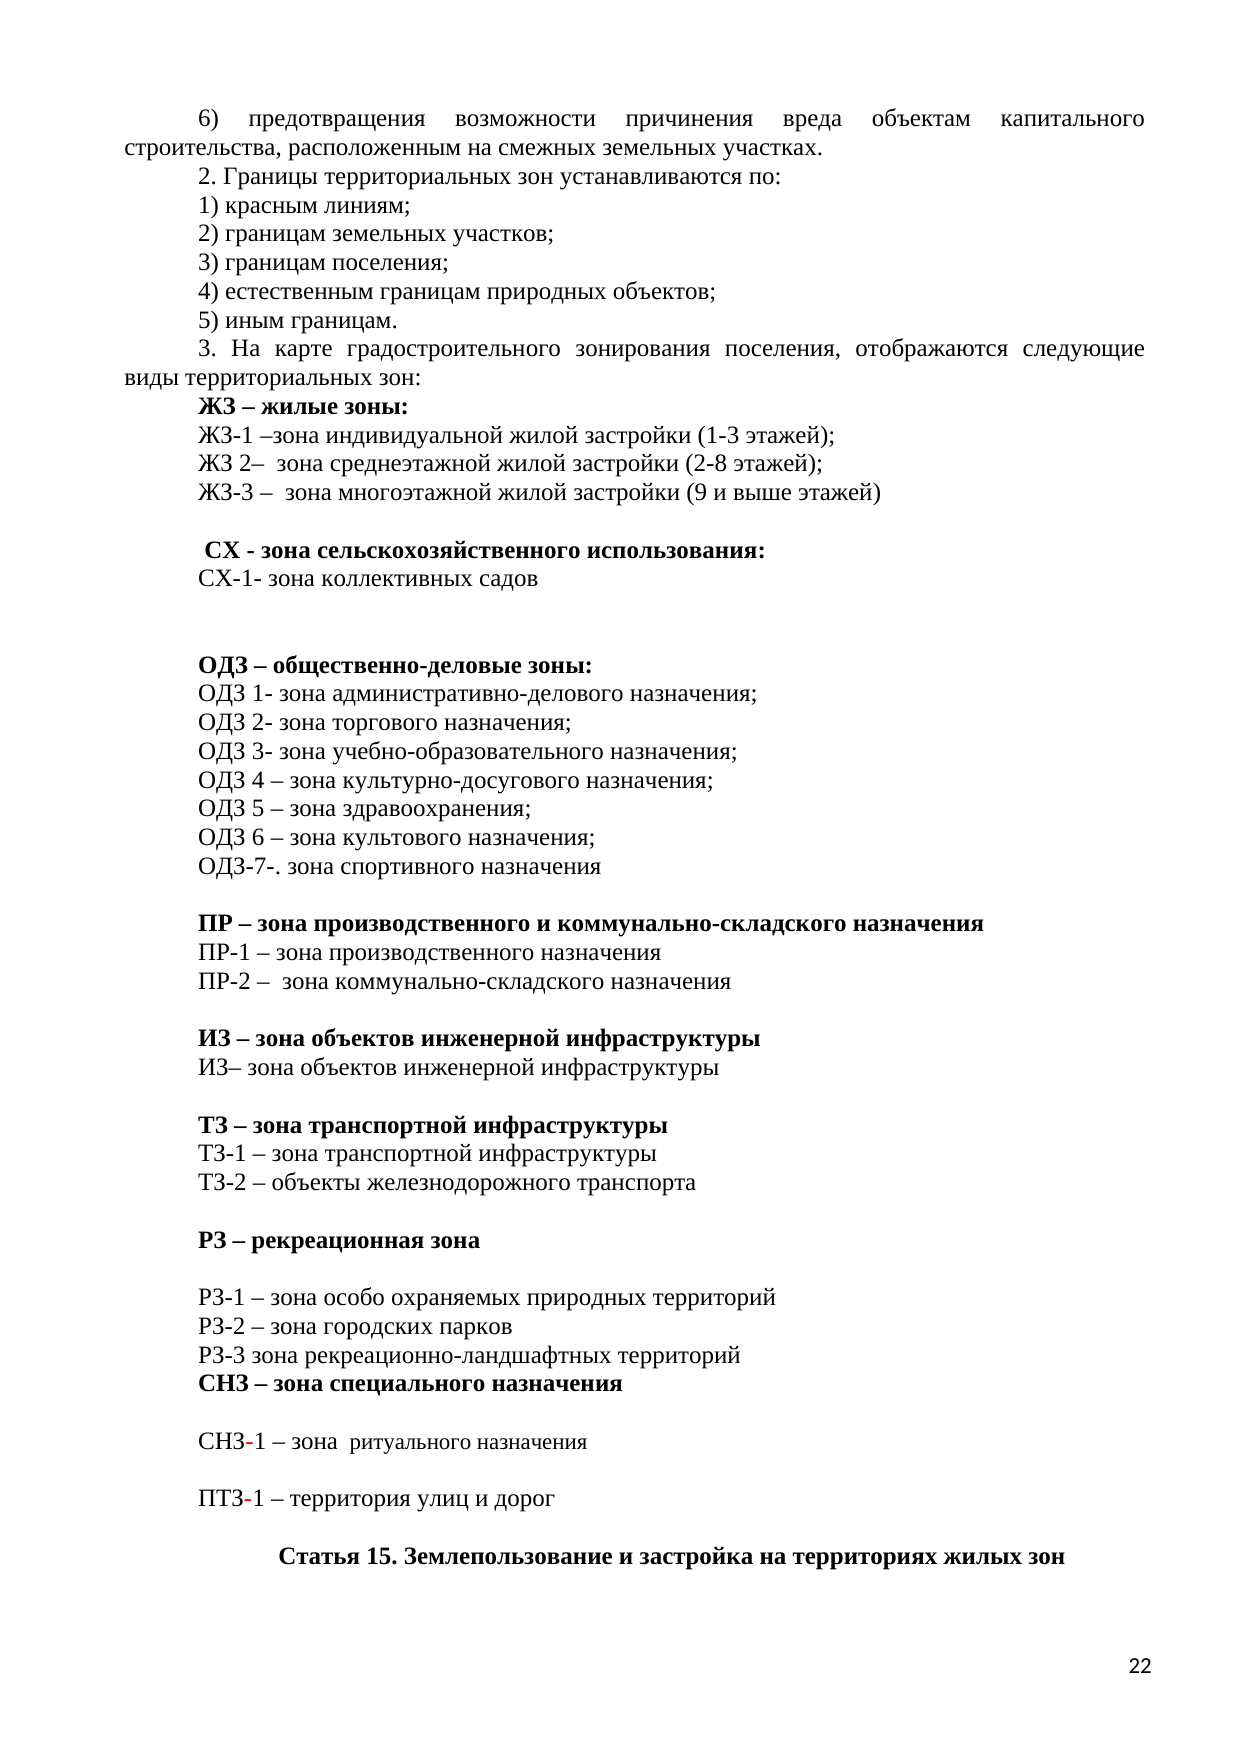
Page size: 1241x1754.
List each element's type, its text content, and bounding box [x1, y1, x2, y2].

text 6) предотвращения возможности причинения вреда объектам капитального строительства, расположенным на смежных земельных участках. [124, 103, 1146, 161]
text ПР-2 – зона коммунально-складского назначения [124, 966, 1146, 995]
text Статья 15. Землепользование и застройка на территориях жилых зон [124, 1541, 1146, 1570]
text 3. На карте градостроительного зонирования поселения, отображаются следующие виды территориальных зон: [124, 333, 1146, 391]
text ОДЗ 2- зона торгового назначения; [124, 707, 1146, 736]
text РЗ – рекреационная зона [124, 1225, 1146, 1253]
text ПТЗ-1 – территория улиц и дорог [124, 1483, 1146, 1512]
text ТЗ – зона транспортной инфраструктуры [124, 1110, 1146, 1138]
text РЗ-1 – зона особо охраняемых природных территорий [124, 1282, 1146, 1311]
text ОДЗ 3- зона учебно-образовательного назначения; [124, 736, 1146, 765]
text ПР – зона производственного и коммунально-складского назначения [124, 908, 1146, 937]
text 1) красным линиям; [124, 190, 1146, 218]
text СХ-1- зона коллективных садов [124, 563, 1146, 592]
text ТЗ-2 – объекты железнодорожного транспорта [124, 1167, 1146, 1196]
text СНЗ-1 – зона ритуального назначения [124, 1426, 1146, 1455]
text ОДЗ-7-. зона спортивного назначения [124, 851, 1146, 880]
text РЗ-3 зона рекреационно-ландшафтных территорий [124, 1340, 1146, 1368]
text 5) иным границам. [124, 305, 1146, 333]
text ОДЗ 4 – зона культурно-досугового назначения; [124, 765, 1146, 793]
text ОДЗ 1- зона административно-делового назначения; [124, 678, 1146, 707]
text РЗ-2 – зона городских парков [124, 1311, 1146, 1340]
text ИЗ – зона объектов инженерной инфраструктуры [124, 1023, 1146, 1052]
text 3) границам поселения; [124, 247, 1146, 276]
text 2. Границы территориальных зон устанавливаются по: [124, 161, 1146, 190]
text ТЗ-1 – зона транспортной инфраструктуры [124, 1138, 1146, 1167]
text ЖЗ – жилые зоны: [124, 391, 1146, 420]
text ОДЗ – общественно-деловые зоны: [124, 650, 1146, 678]
text ЖЗ 2– зона среднеэтажной жилой застройки (2-8 этажей); [124, 448, 1146, 477]
text СНЗ – зона специального назначения [124, 1368, 1146, 1397]
text 2) границам земельных участков; [124, 218, 1146, 247]
text 4) естественным границам природных объектов; [124, 276, 1146, 305]
text ОДЗ 5 – зона здравоохранения; [124, 793, 1146, 822]
text ОДЗ 6 – зона культового назначения; [124, 822, 1146, 851]
text ЖЗ-3 – зона многоэтажной жилой застройки (9 и выше этажей) [124, 477, 1146, 506]
text ЖЗ-1 –зона индивидуальной жилой застройки (1-3 этажей); [124, 420, 1146, 448]
text ИЗ– зона объектов инженерной инфраструктуры [124, 1052, 1146, 1081]
text СХ - зона сельскохозяйственного использования: [124, 535, 1146, 563]
text ПР-1 – зона производственного назначения [124, 937, 1146, 966]
